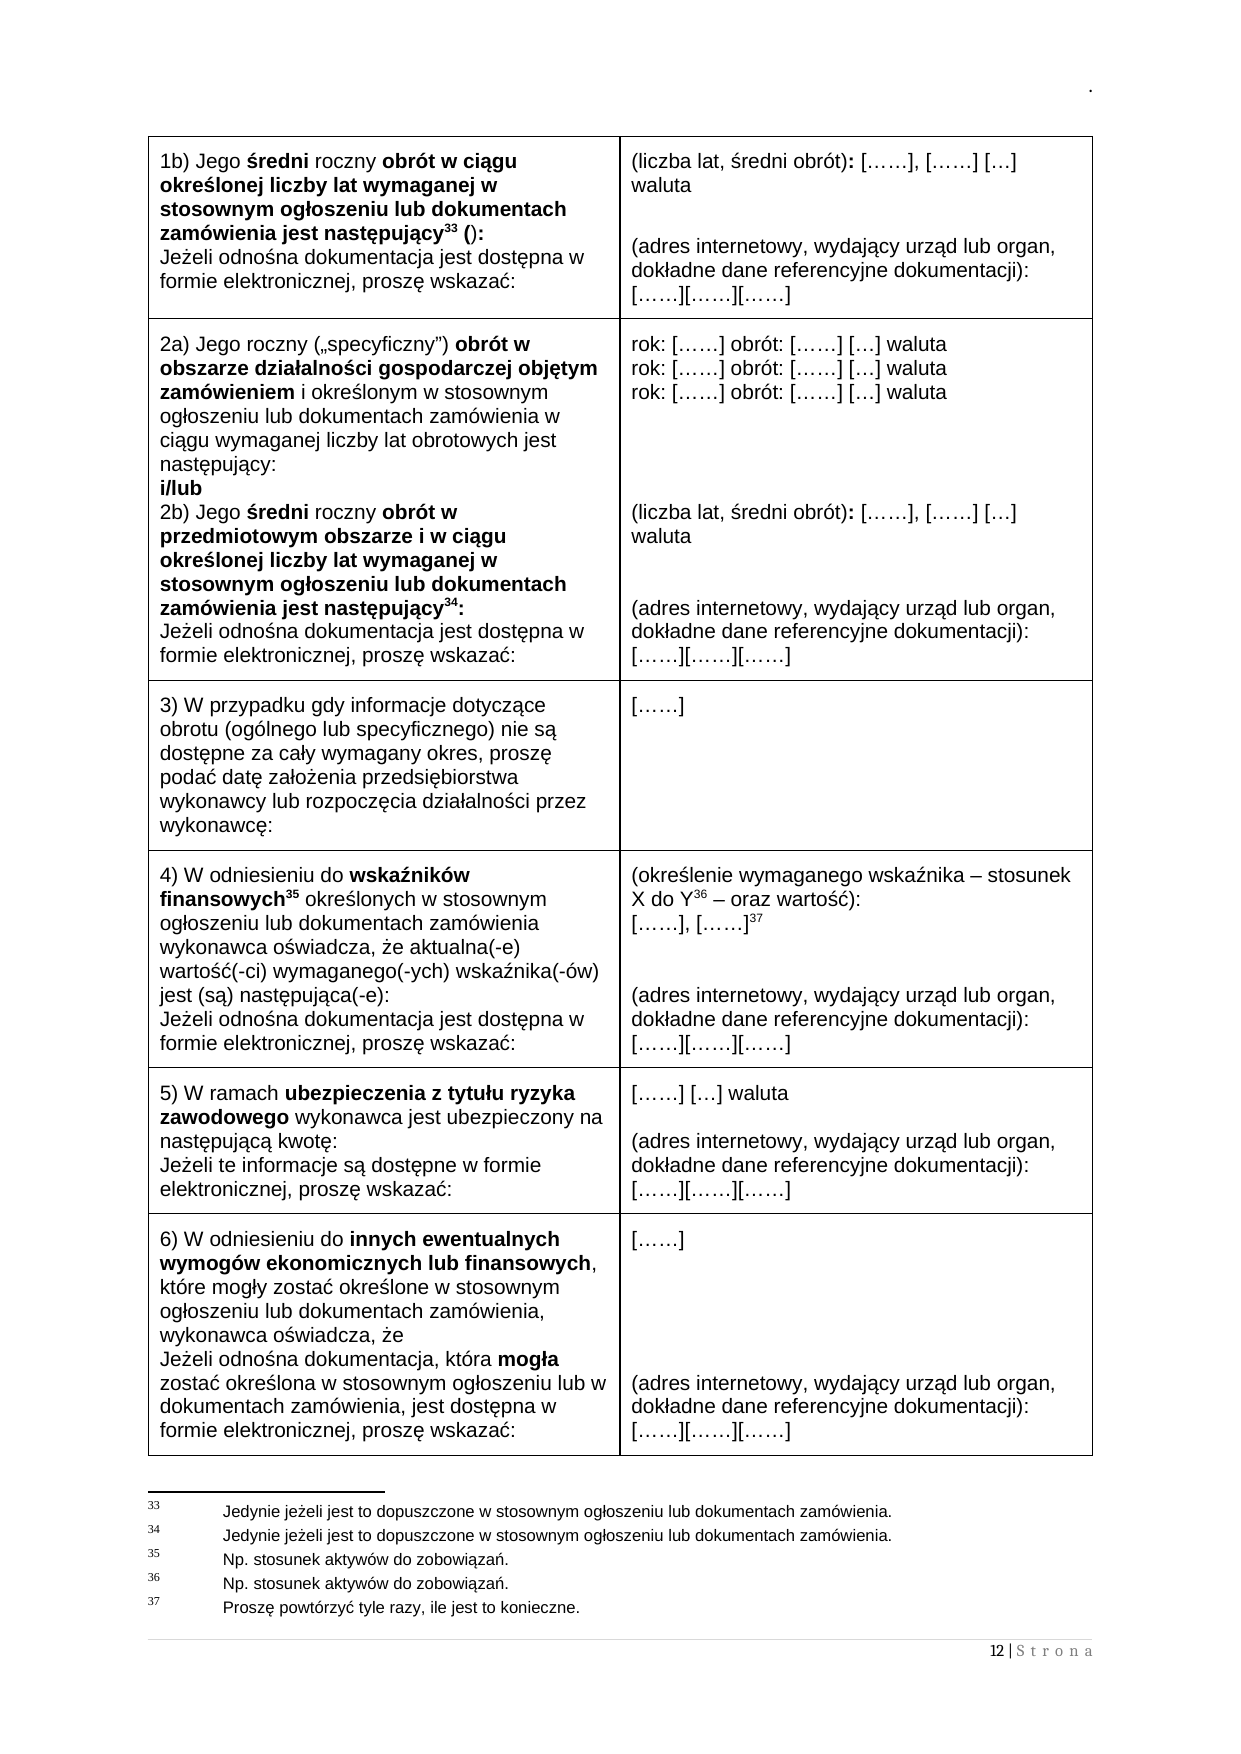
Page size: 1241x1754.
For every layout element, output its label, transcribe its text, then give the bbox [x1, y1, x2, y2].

table_cell [……] [621, 681, 1092, 849]
table_cell 3) W przypadku gdy informacje dotyczące obrotu (ogólnego lub specyficznego) nie są dostępne za cały wymagany okres, proszę podać datę założenia przedsiębiorstwa wykonawcy lub rozpoczęcia działalności przez wykonawcę: [149, 681, 619, 849]
table_cell 2a) Jego roczny („specyficzny”) obrót w obszarze działalności gospodarczej objętym zamówieniem i określonym w stosownym ogłoszeniu lub dokumentach zamówienia w ciągu wymaganej liczby lat obrotowych jest następujący: i/lub 2b) Jego średni roczny obrót w przedmiotowym obszarze i w ciągu określonej liczby lat wymaganej w stosownym ogłoszeniu lub dokumentach zamówienia jest następujący: Jeżeli odnośna dokumentacja jest dostępna w formie elektronicznej, proszę wskazać: [149, 319, 619, 680]
table_cell (określenie wymaganego wskaźnika – stosunek X do Y – oraz wartość): [……], [……] (adres internetowy, wydający urząd lub organ, dokładne dane referencyjne dokumentacji): [……][……][……] [621, 851, 1092, 1067]
table_cell [……] (adres internetowy, wydający urząd lub organ, dokładne dane referencyjne dokumentacji): [……][……][……] [621, 1214, 1092, 1455]
table_cell 5) W ramach ubezpieczenia z tytułu ryzyka zawodowego wykonawca jest ubezpieczony na następującą kwotę: Jeżeli te informacje są dostępne w formie elektronicznej, proszę wskazać: [149, 1068, 619, 1213]
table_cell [149, 137, 619, 318]
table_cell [621, 137, 1092, 318]
table_cell [……] […] waluta (adres internetowy, wydający urząd lub organ, dokładne dane referencyjne dokumentacji): [……][……][……] [621, 1068, 1092, 1213]
table_cell 4) W odniesieniu do wskaźników finansowych określonych w stosownym ogłoszeniu lub dokumentach zamówienia wykonawca oświadcza, że aktualna(-e) wartość(-ci) wymaganego(-ych) wskaźnika(-ów) jest (są) następująca(-e): Jeżeli odnośna dokumentacja jest dostępna w formie elektronicznej, proszę wskazać: [149, 851, 619, 1067]
table_cell 6) W odniesieniu do innych ewentualnych wymogów ekonomicznych lub finansowych, które mogły zostać określone w stosownym ogłoszeniu lub dokumentach zamówienia, wykonawca oświadcza, że Jeżeli odnośna dokumentacja, która mogła zostać określona w stosownym ogłoszeniu lub w dokumentach zamówienia, jest dostępna w formie elektronicznej, proszę wskazać: [149, 1214, 619, 1455]
